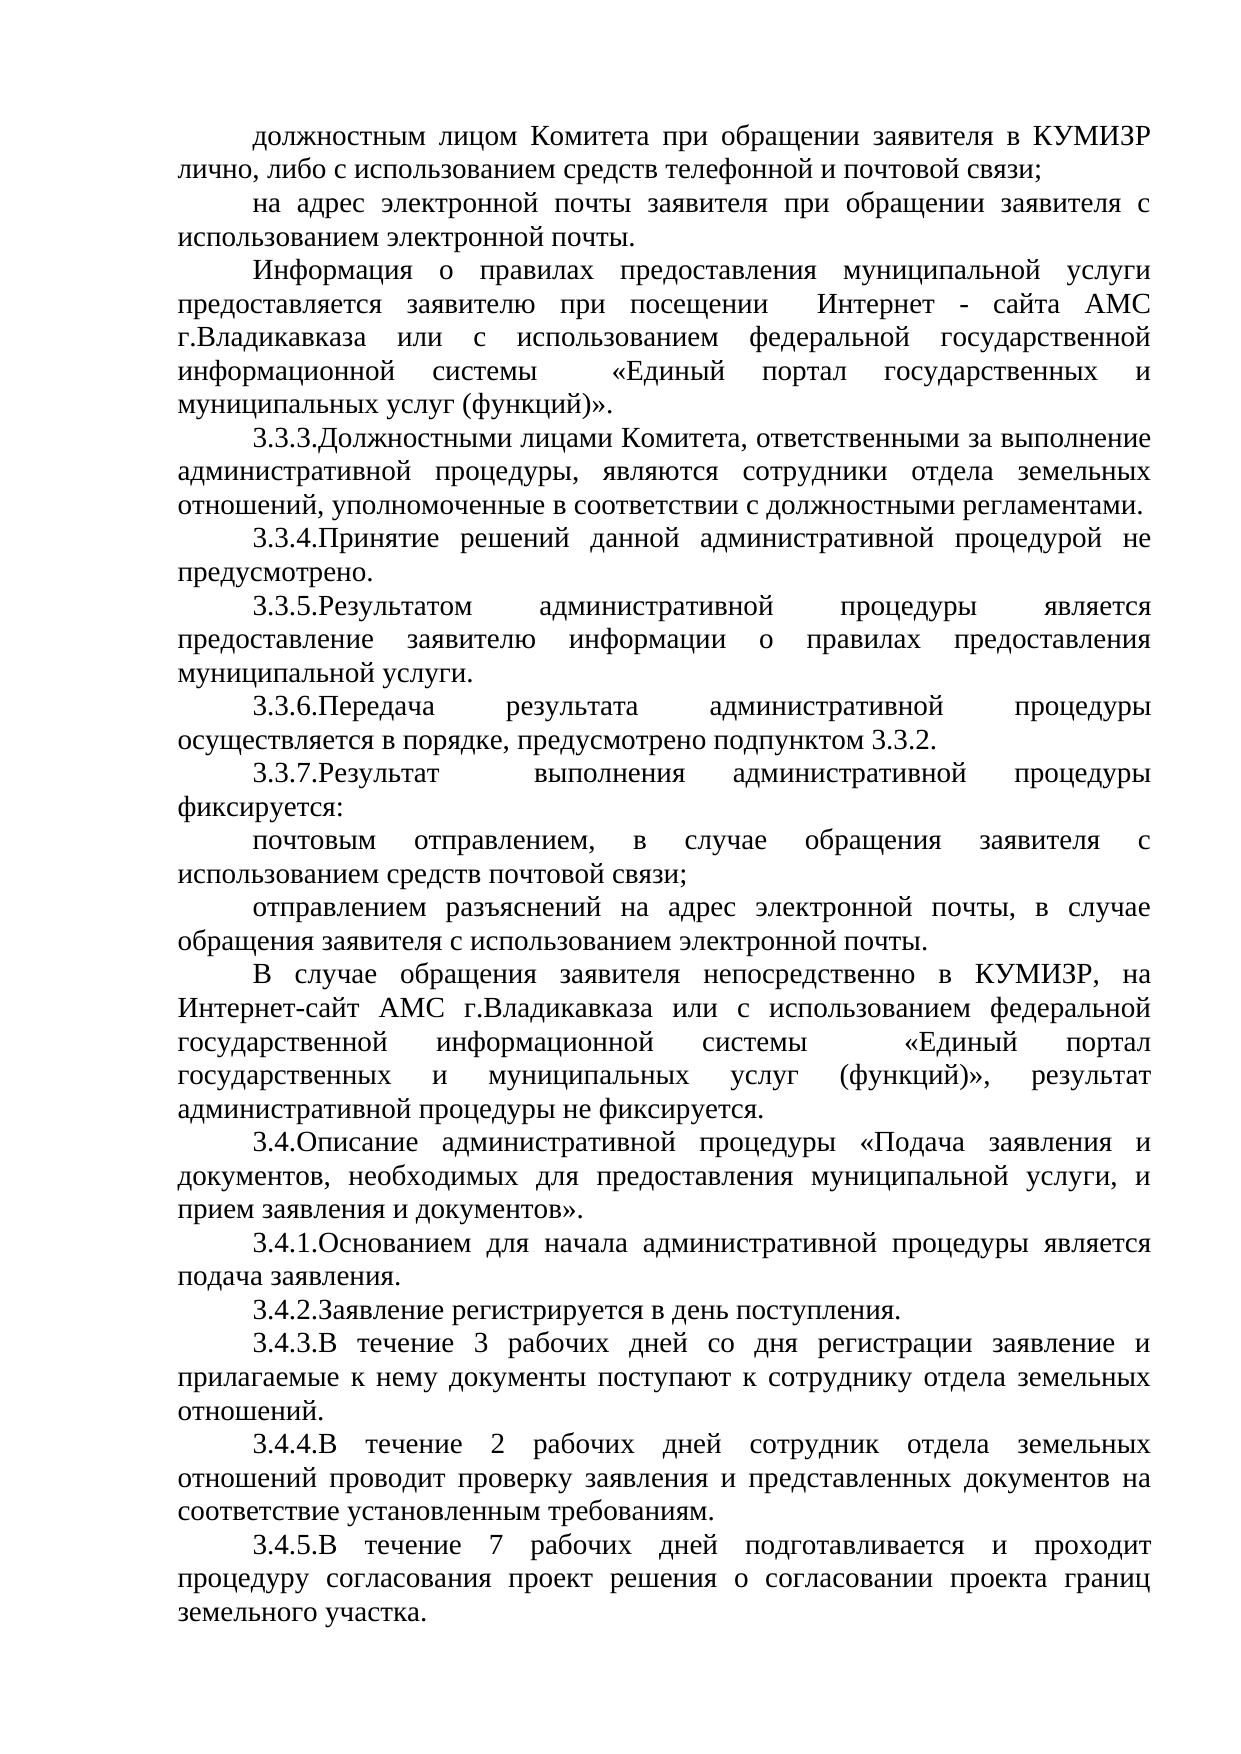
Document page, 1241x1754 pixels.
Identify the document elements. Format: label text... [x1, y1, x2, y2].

text 3.3.7.Результат выполнения административной процедуры фиксируется: [177, 755, 1152, 822]
text почтовым отправлением, в случае обращения заявителя с использованием средств почтовой связи; [177, 822, 1152, 889]
text должностным лицом Комитета при обращении заявителя в КУМИЗР лично, либо с использованием средств телефонной и почтовой связи; [177, 118, 1152, 185]
text 3.3.5.Результатом административной процедуры является предоставление заявителю информации о правилах предоставления муниципальной услуги. [177, 588, 1152, 688]
text 3.4.3.В течение 3 рабочих дней со дня регистрации заявление и прилагаемые к нему документы поступают к сотруднику отдела земельных отношений. [177, 1326, 1152, 1426]
text 3.4.2.Заявление регистрируется в день поступления. [177, 1292, 1152, 1326]
text 3.4.Описание административной процедуры «Подача заявления и документов, необходимых для предоставления муниципальной услуги, и прием заявления и документов». [177, 1124, 1152, 1225]
text 3.4.1.Основанием для начала административной процедуры является подача заявления. [177, 1225, 1152, 1292]
text Информация о правилах предоставления муниципальной услуги предоставляется заявителю при посещении Интернет - сайта АМС г.Владикавказа или с использованием федеральной государственной информационной системы «Единый портал государственных и муниципальных услуг (функций)». [177, 252, 1152, 420]
text на адрес электронной почты заявителя при обращении заявителя с использованием электронной почты. [177, 185, 1152, 252]
text 3.3.3.Должностными лицами Комитета, ответственными за выполнение административной процедуры, являются сотрудники отдела земельных отношений, уполномоченные в соответствии с должностными регламентами. [177, 420, 1152, 521]
text 3.4.4.В течение 2 рабочих дней сотрудник отдела земельных отношений проводит проверку заявления и представленных документов на соответствие установленным требованиям. [177, 1426, 1152, 1527]
text 3.3.6.Передача результата административной процедуры осуществляется в порядке, предусмотрено подпунктом 3.3.2. [177, 688, 1152, 755]
text 3.3.4.Принятие решений данной административной процедурой не предусмотрено. [177, 521, 1152, 588]
text В случае обращения заявителя непосредственно в КУМИЗР, на Интернет-сайт АМС г.Владикавказа или с использованием федеральной государственной информационной системы «Единый портал государственных и муниципальных услуг (функций)», результат административной процедуры не фиксируется. [177, 957, 1152, 1124]
text 3.4.5.В течение 7 рабочих дней подготавливается и проходит процедуру согласования проект решения о согласовании проекта границ земельного участка. [177, 1527, 1152, 1627]
text отправлением разъяснений на адрес электронной почты, в случае обращения заявителя с использованием электронной почты. [177, 889, 1152, 957]
